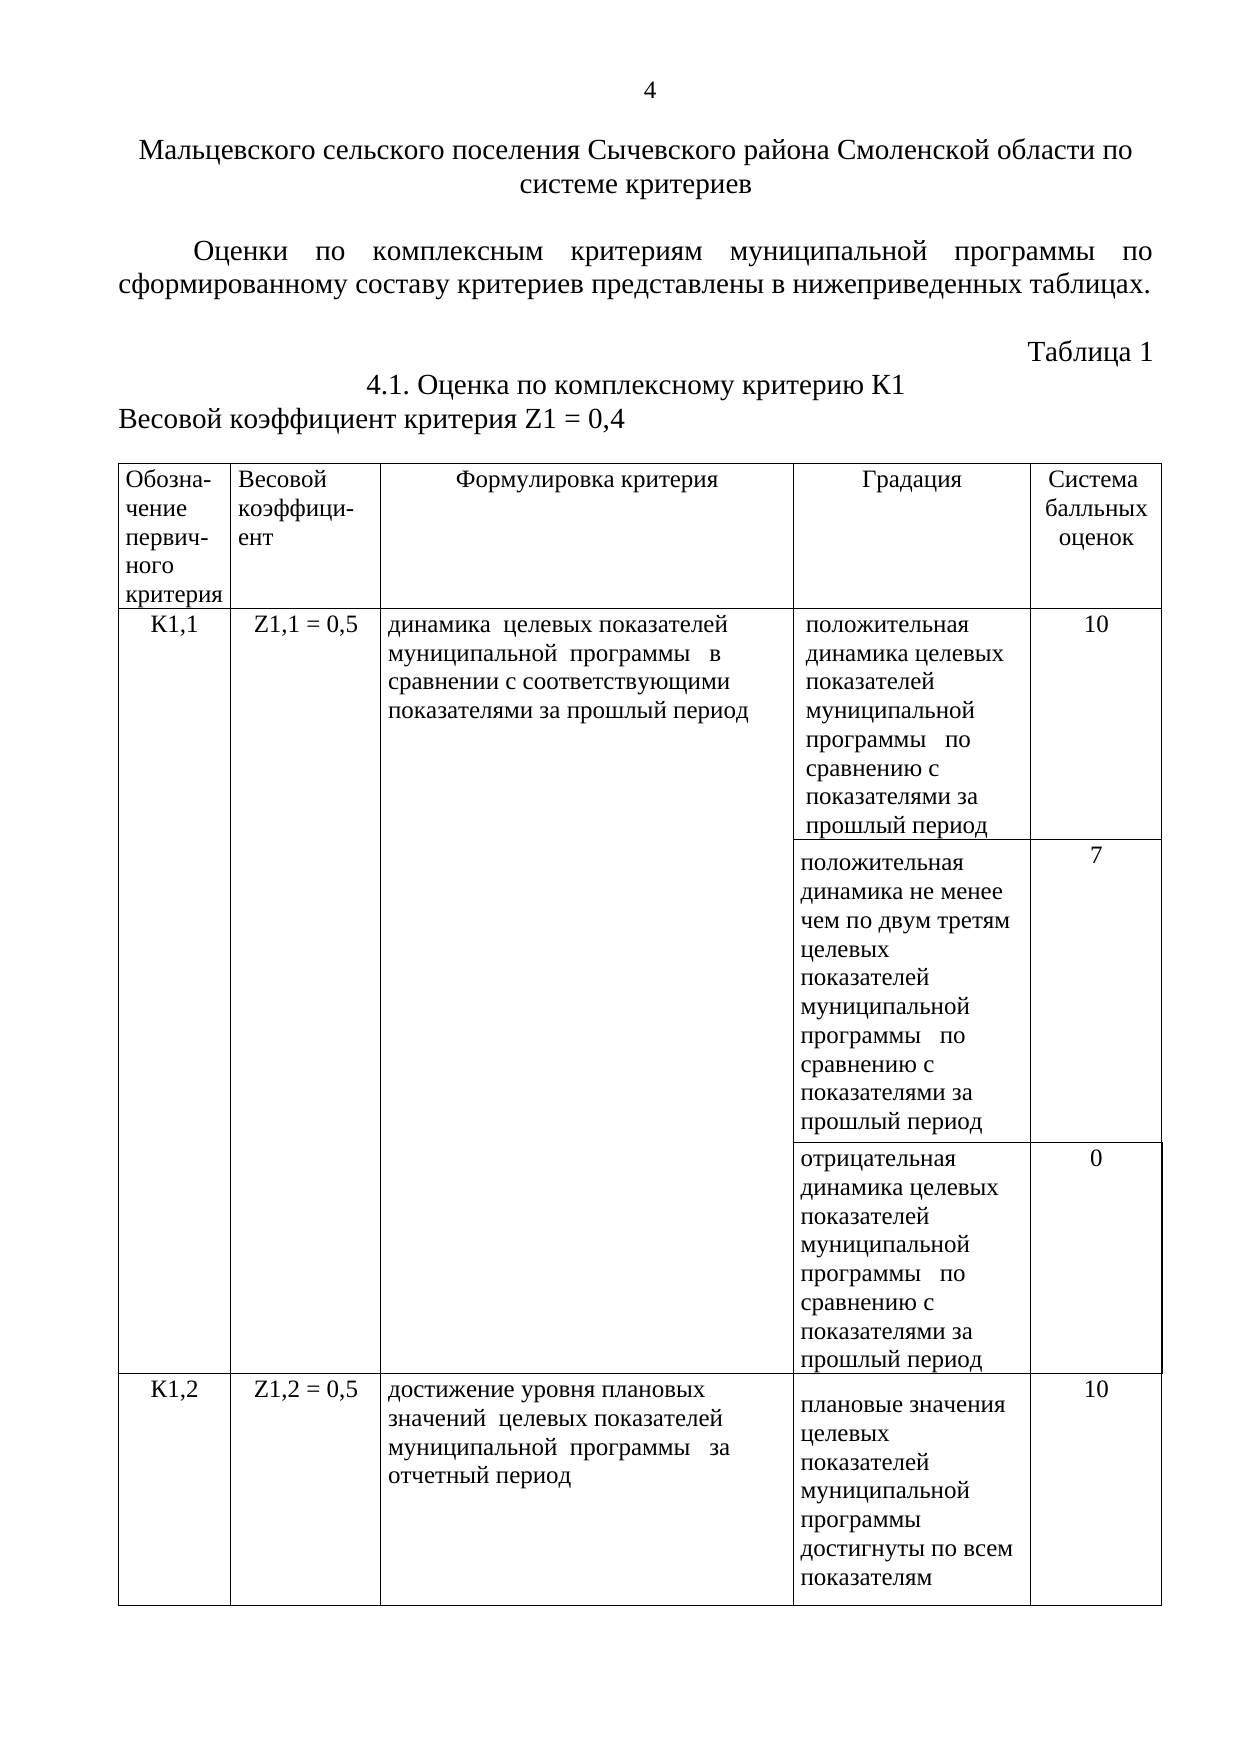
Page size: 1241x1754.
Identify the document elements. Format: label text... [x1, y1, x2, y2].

table_cell 10 [1031, 1374, 1161, 1605]
table_cell динамика целевых показателей муниципальной программы в сравнении с соответствующими показателями за прошлый период [381, 609, 793, 1373]
table_cell Z1,2 = 0,5 [231, 1374, 380, 1605]
table_header Система балльных оценок [1031, 464, 1161, 608]
table_header Градация [794, 464, 1030, 608]
text Мальцевского сельского поселения Сычевского района Смоленской области по системе критериев [118, 132, 1153, 199]
text 4.1. Оценка по комплексному критерию К1 [118, 367, 1153, 401]
table_cell 0 [1031, 1143, 1161, 1373]
table_cell 7 [1031, 840, 1161, 1142]
table_cell отрицательная динамика целевых показателей муниципальной программы по сравнению с показателями за прошлый период [794, 1143, 1030, 1373]
table_header Обозна-чение первич-ного критерия [119, 464, 230, 608]
text Весовой коэффициент критерия Z1 = 0,4 [118, 401, 1153, 434]
text Оценки по комплексным критериям муниципальной программы по сформированному составу критериев представлены в нижеприведенных таблицах. [118, 233, 1153, 300]
table_cell 10 [1031, 609, 1161, 839]
table_cell Z1,1 = 0,5 [231, 609, 380, 1373]
table_cell К1,1 [119, 609, 230, 1373]
table_cell положительная динамика не менее чем по двум третям целевых показателей муниципальной программы по сравнению с показателями за прошлый период [794, 840, 1030, 1142]
text Таблица 1 [118, 334, 1153, 367]
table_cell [381, 1374, 793, 1605]
table_header Весовой коэффици-ент [231, 464, 380, 608]
table_cell положительная динамика целевых показателей муниципальной программы по сравнению с показателями за прошлый период [794, 609, 1030, 839]
table_cell плановые значения целевых показателей муниципальной программы достигнуты по всем показателям [794, 1374, 1030, 1605]
table_header Формулировка критерия [381, 464, 793, 608]
table_cell К1,2 [119, 1374, 230, 1605]
